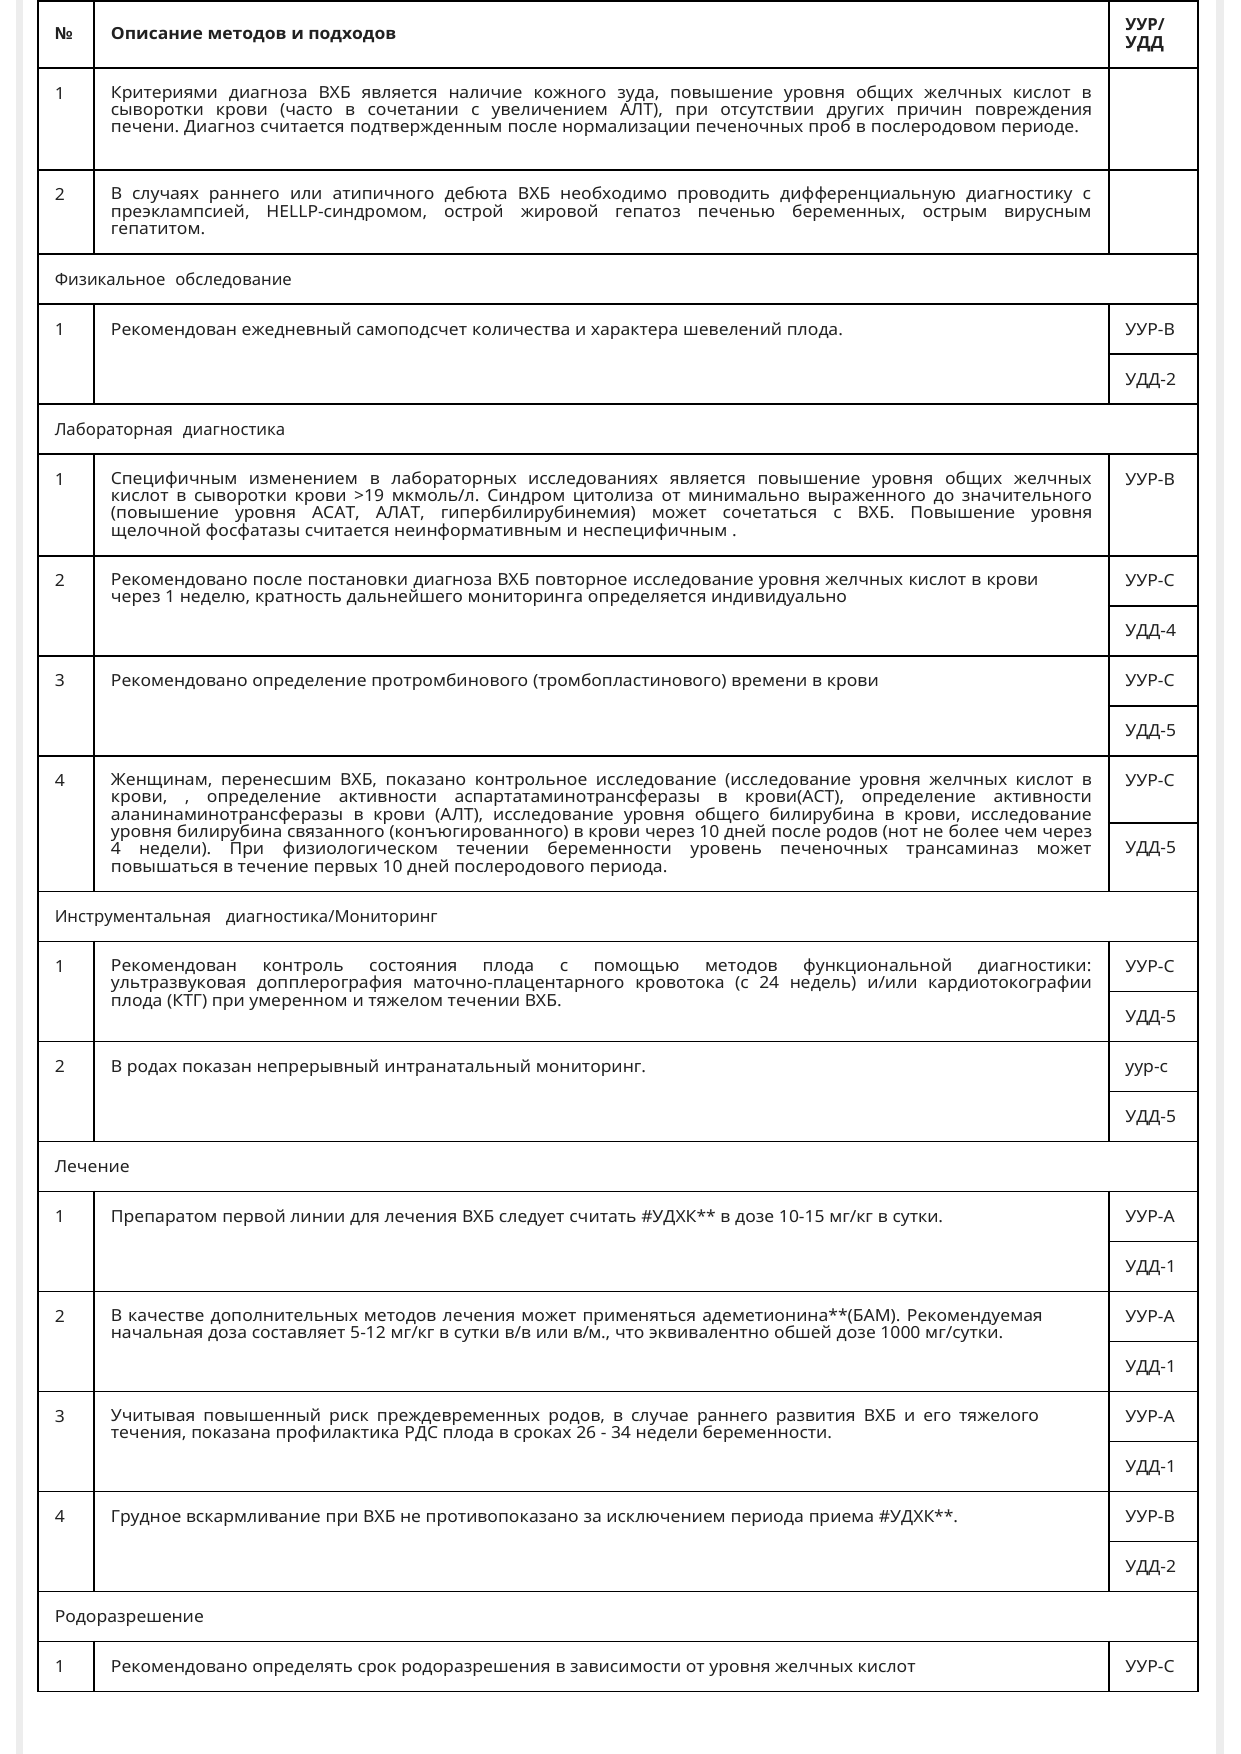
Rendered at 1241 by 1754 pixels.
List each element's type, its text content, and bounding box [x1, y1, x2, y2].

table_cell Рекомендован ежедневный самоподсчет количества и характера шевелений плода. [95, 305, 1108, 403]
table_cell УУР-В [1110, 305, 1197, 353]
table_cell УДД-2 [1110, 355, 1197, 403]
table_cell Рекомендован контроль состояния плода с помощью методов функциональной диагностики: ультразвуковая допплерография маточно-плацентарного кровотока (с 24 недель) и/или кардиотокографии плода (КТГ) при умеренном и тяжелом течении ВХБ. [95, 942, 1108, 1041]
table_cell УДД-1 [1110, 1342, 1197, 1391]
table_cell 1 [39, 942, 93, 1041]
table_cell 2 [39, 557, 93, 655]
table_cell [1110, 69, 1197, 169]
table_cell Учитывая повышенный риск преждевременных родов, в случае раннего развития ВХБ и его тяжелого течения, показана профилактика РДС плода в сроках 26 - 34 недели беременности. [95, 1392, 1108, 1491]
table_cell Рекомендовано определять срок родоразрешения в зависимости от уровня желчных кислот [95, 1642, 1108, 1691]
table_cell Препаратом первой линии для лечения ВХБ следует считать #УДХК** в дозе 10-15 мг/кг в сутки. [95, 1192, 1108, 1291]
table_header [95, 2, 1108, 67]
table_cell 4 [39, 757, 93, 891]
table_cell Физикальное обследование [39, 255, 1197, 303]
table_cell 3 [39, 1392, 93, 1491]
table_cell В случаях раннего или атипичного дебюта ВХБ необходимо проводить дифференциальную диагностику с преэклампсией, HELLP-синдромом, острой жировой гепатоз печенью беременных, острым вирусным гепатитом. [95, 171, 1108, 253]
table_cell УУР-С [1110, 557, 1197, 605]
table_cell Женщинам, перенесшим ВХБ, показано контрольное исследование (исследование уровня желчных кислот в крови, , определение активности аспартатаминотрансферазы в крови(АСТ), определение активности аланинаминотрансферазы в крови (АЛТ), исследование уровня общего билирубина в крови, исследование уровня билирубина связанного (конъюгированного) в крови через 10 дней после родов (нот не более чем через 4 недели). При физиологическом течении беременности уровень печеночных трансаминаз может повышаться в течение первых 10 дней послеродового периода. [95, 757, 1108, 891]
table_cell УДД-5 [1110, 1092, 1197, 1141]
table_cell Рекомендовано определение протромбинового (тромбопластинового) времени в крови [95, 657, 1108, 755]
table_cell Родоразрешение [39, 1592, 1197, 1641]
table_cell УУР-С [1110, 757, 1197, 822]
table_cell Рекомендовано после постановки диагноза ВХБ повторное исследование уровня желчных кислот в крови через 1 неделю, кратность дальнейшего мониторинга определяется индивидуально [95, 557, 1108, 655]
table_cell В качестве дополнительных методов лечения может применяться адеметионина**(БАМ). Рекомендуемая начальная доза составляет 5-12 мг/кг в сутки в/в или в/м., что эквивалентно обшей дозе 1000 мг/сутки. [95, 1292, 1108, 1391]
table_cell Критериями диагноза ВХБ является наличие кожного зуда, повышение уровня общих желчных кислот в сыворотки крови (часто в сочетании с увеличением АЛТ), при отсутствии других причин повреждения печени. Диагноз считается подтвержденным после нормализации печеночных проб в послеродовом периоде. [95, 69, 1108, 169]
table_cell УДД-4 [1110, 607, 1197, 655]
table_cell УДД-2 [1110, 1542, 1197, 1591]
table_header УУР/ УДД [1110, 2, 1197, 67]
table_cell Инструментальная диагностика/Мониторинг [39, 892, 1197, 941]
table_cell 3 [39, 657, 93, 755]
table_header № [39, 2, 93, 67]
table_cell 2 [39, 171, 93, 253]
table_cell УУР-В [1110, 455, 1197, 555]
table_cell В родах показан непрерывный интранатальный мониторинг. [95, 1042, 1108, 1141]
table_cell 1 [39, 1642, 93, 1691]
table_cell 1 [39, 69, 93, 169]
table_cell [1110, 171, 1197, 253]
table_cell Грудное вскармливание при ВХБ не противопоказано за исключением периода приема #УДХК**. [95, 1492, 1108, 1591]
table_cell УДД-1 [1110, 1442, 1197, 1491]
table_cell уур-с [1110, 1042, 1197, 1091]
table_cell Лабораторная диагностика [39, 405, 1197, 453]
table_cell УУР-В [1110, 1492, 1197, 1541]
table_cell 1 [39, 1192, 93, 1291]
table_cell 2 [39, 1042, 93, 1141]
table_cell Лечение [39, 1142, 1197, 1191]
table_cell УУР-С [1110, 1642, 1197, 1691]
table_cell УУР-А [1110, 1292, 1197, 1341]
table_cell 4 [39, 1492, 93, 1591]
table_cell УУР-А [1110, 1192, 1197, 1241]
table_cell УУР-С [1110, 942, 1197, 991]
table_cell Специфичным изменением в лабораторных исследованиях является повышение уровня общих желчных кислот в сыворотки крови >19 мкмоль/л. Синдром цитолиза от минимально выраженного до значительного (повышение уровня АСАТ, АЛАТ, гипербилирубинемия) может сочетаться с ВХБ. Повышение уровня щелочной фосфатазы считается неинформативным и неспецифичным . [95, 455, 1108, 555]
table_cell 1 [39, 455, 93, 555]
table_cell 1 [39, 305, 93, 403]
table_cell УУР-С [1110, 657, 1197, 705]
table_cell УДД-5 [1110, 992, 1197, 1041]
table_cell УДД-1 [1110, 1242, 1197, 1291]
table_cell УДД-5 [1110, 707, 1197, 755]
table_cell УУР-А [1110, 1392, 1197, 1441]
table_cell 2 [39, 1292, 93, 1391]
table_cell УДД-5 [1110, 824, 1197, 891]
